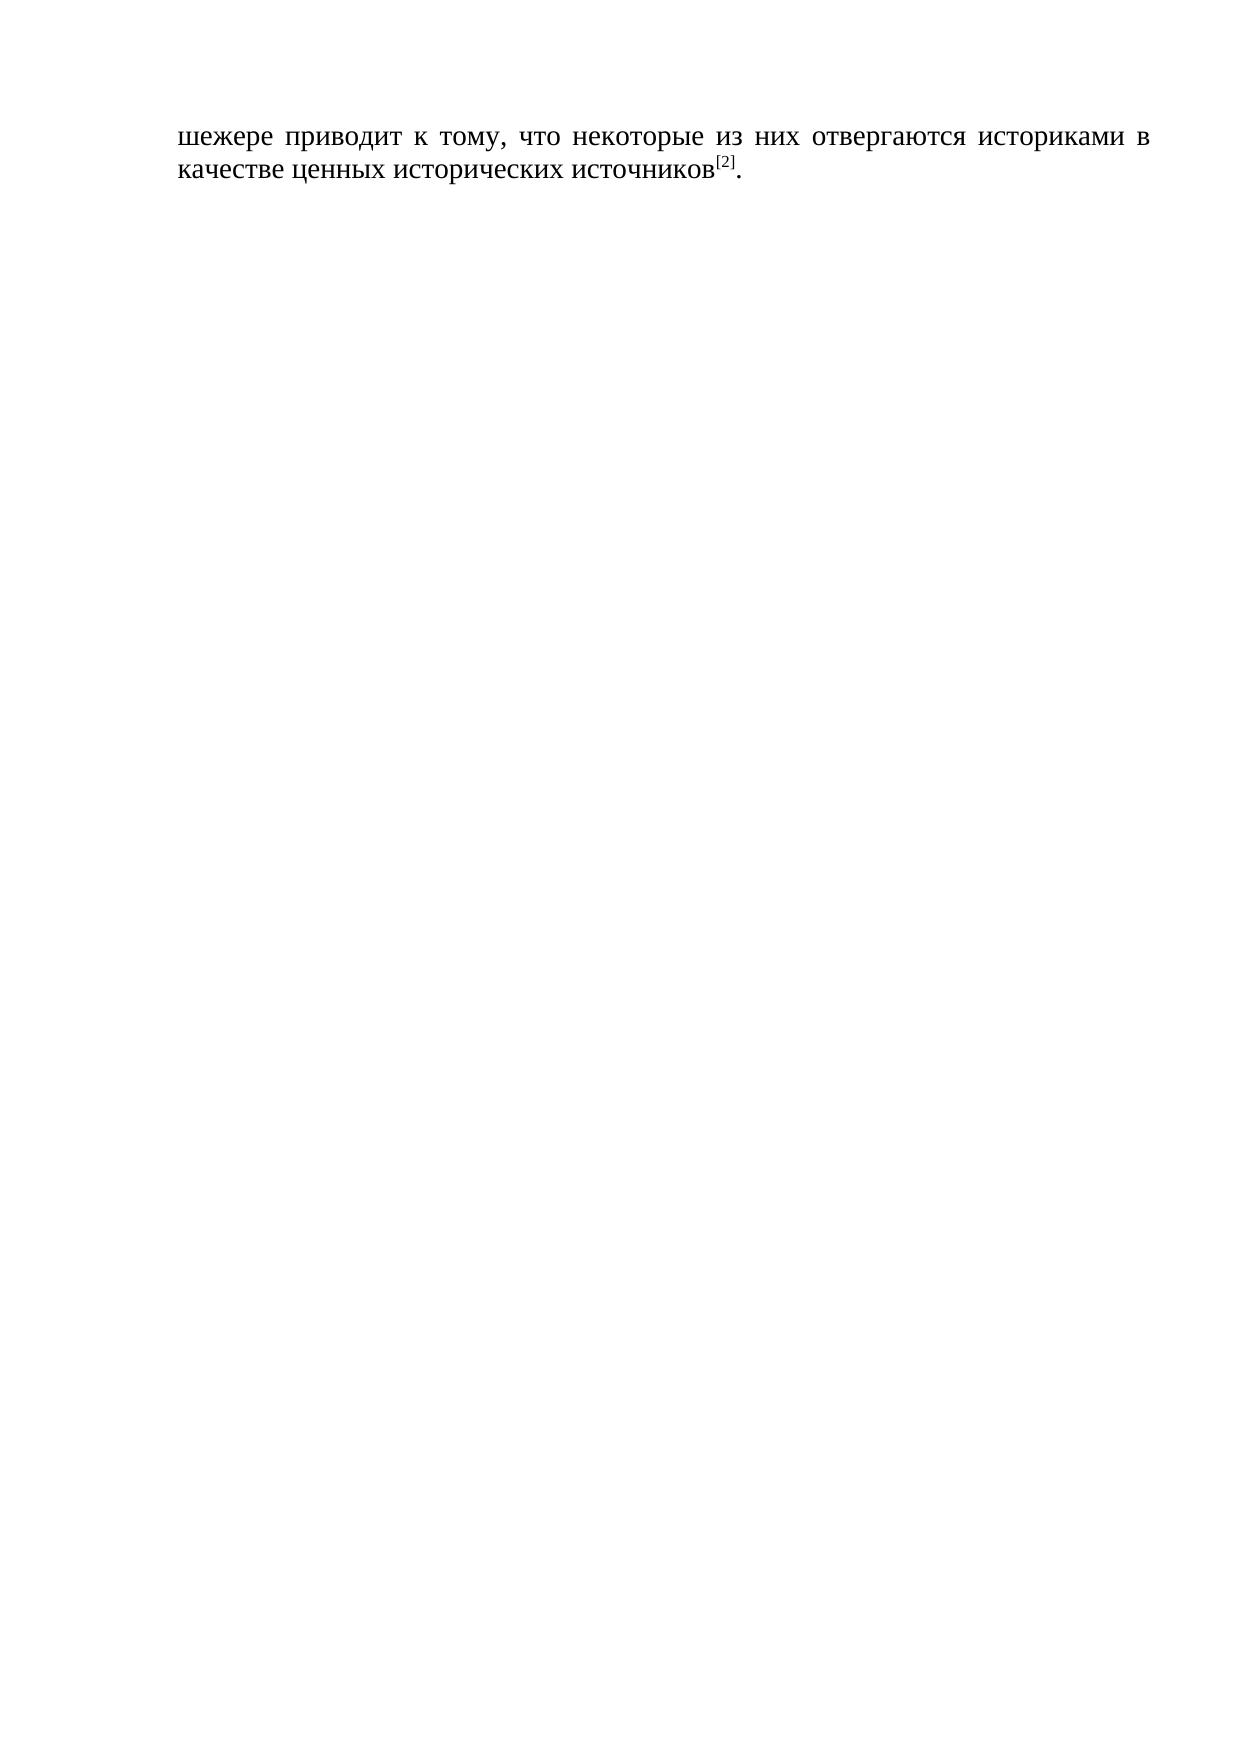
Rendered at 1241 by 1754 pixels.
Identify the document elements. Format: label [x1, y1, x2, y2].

text [177, 118, 1152, 185]
